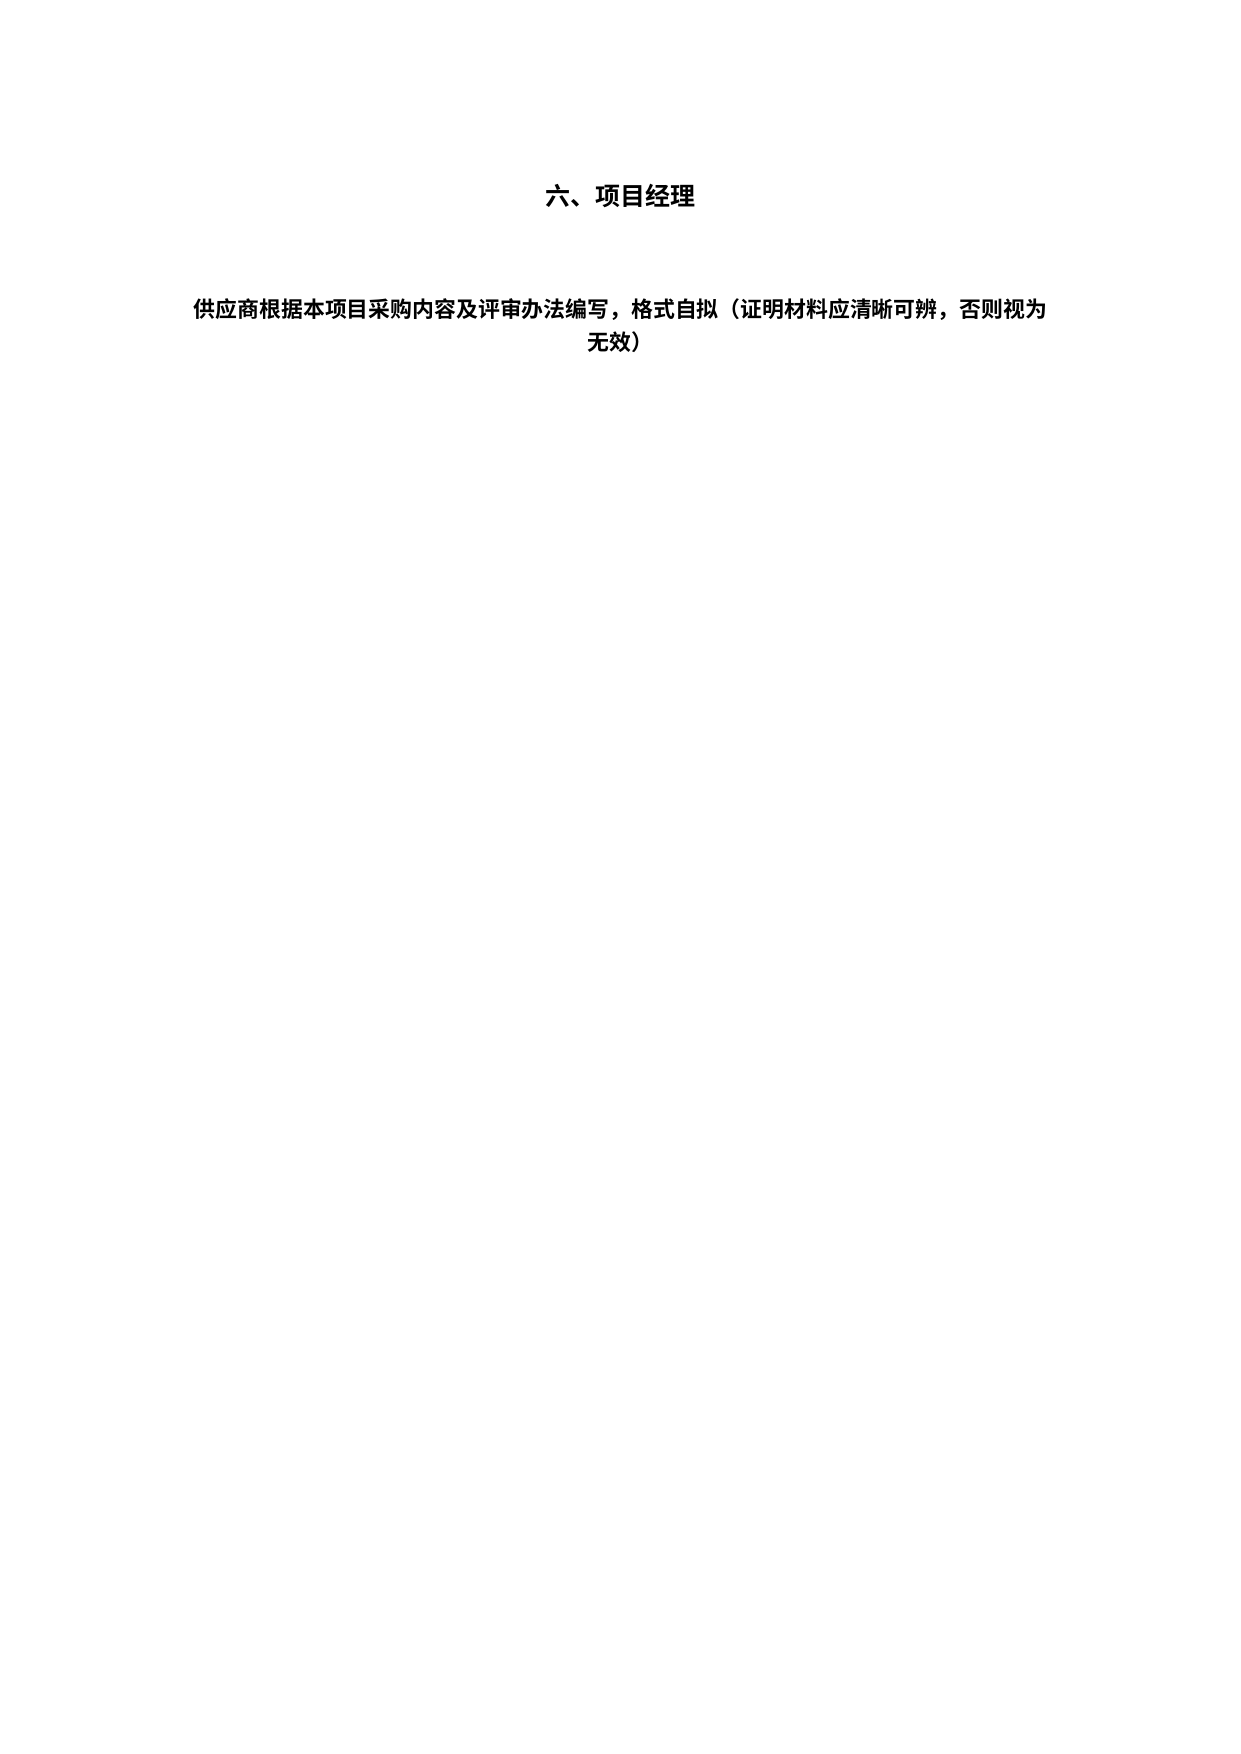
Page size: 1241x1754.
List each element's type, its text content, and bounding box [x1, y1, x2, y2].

text 六、项目经理 [187, 162, 1053, 227]
text 供应商根据本项目采购内容及评审办法编写，格式自拟（证明材料应清晰可辨，否则视为无效） [187, 292, 1053, 357]
